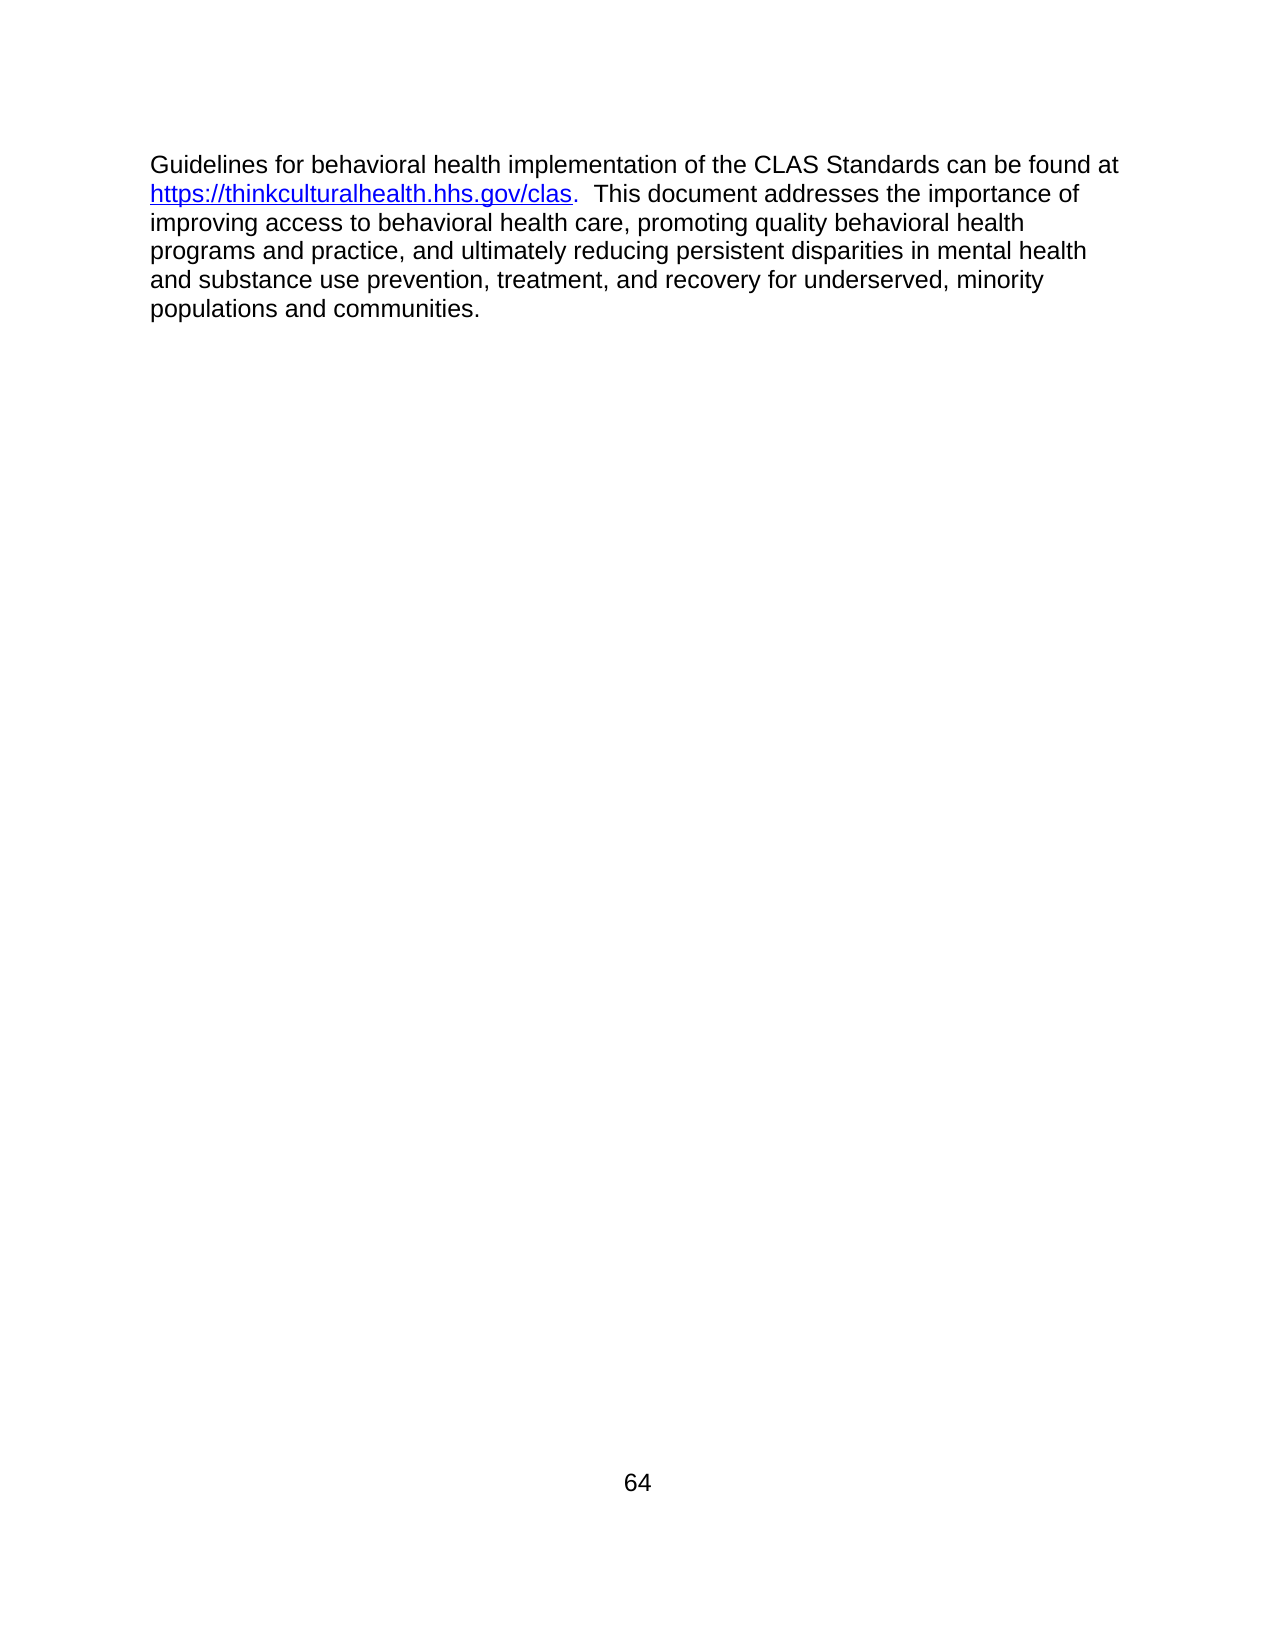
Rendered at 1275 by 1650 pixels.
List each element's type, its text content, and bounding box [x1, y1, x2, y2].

text Guidelines for behavioral health implementation of the CLAS Standards can be found at https://thinkculturalhealth.hhs.gov/clas. This document addresses the importance of improving access to behavioral health care, promoting quality behavioral health programs and practice, and ultimately reducing persistent disparities in mental health and substance use prevention, treatment, and recovery for underserved, minority populations and communities. [150, 150, 1125, 322]
